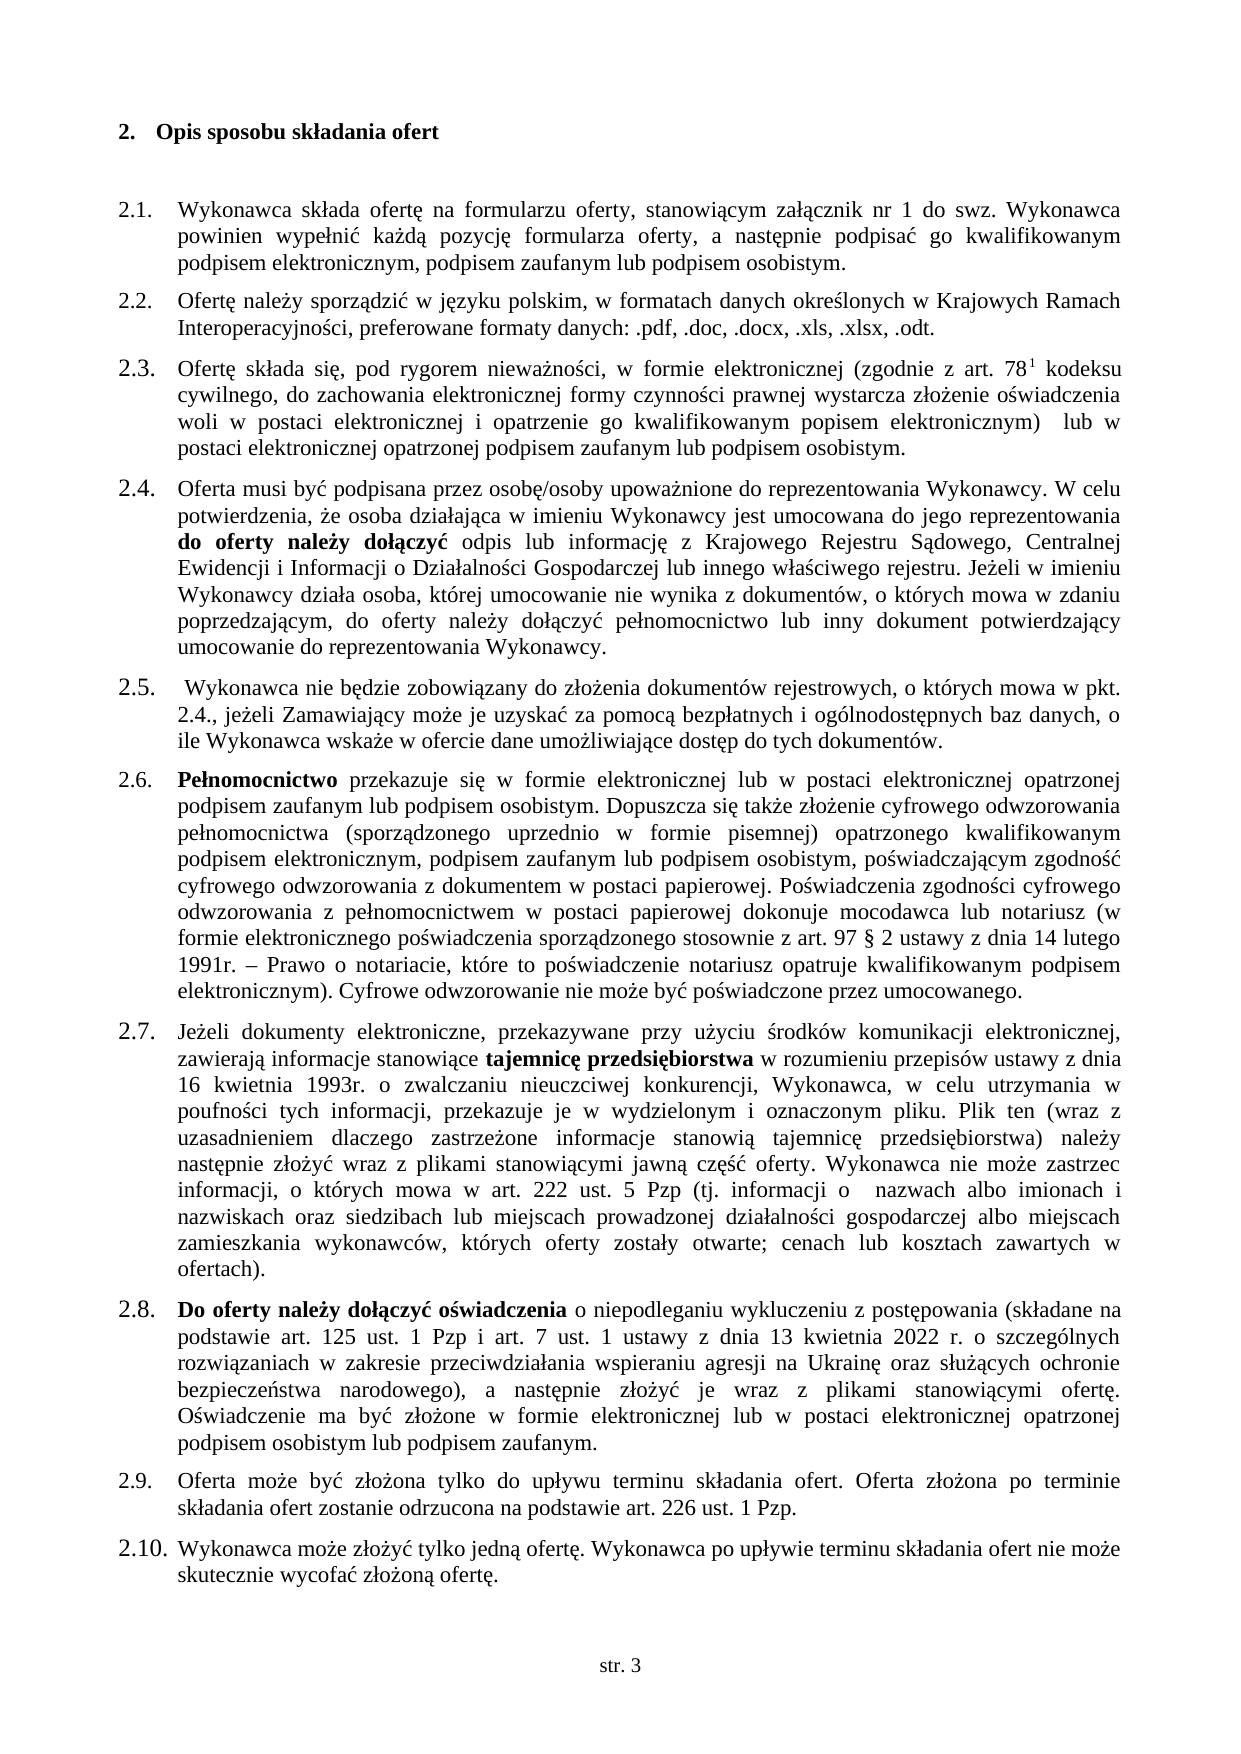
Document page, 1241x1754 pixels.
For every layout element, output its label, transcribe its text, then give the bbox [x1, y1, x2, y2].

list Oferta musi być podpisana przez osobę/osoby upoważnione do reprezentowania Wykonawcy. W celu potwierdzenia, że osoba działająca w imieniu Wykonawcy jest umocowana do jego reprezentowania do oferty należy dołączyć odpis lub informację z Krajowego Rejestru Sądowego, Centralnej Ewidencji i Informacji o Działalności Gospodarczej lub innego właściwego rejestru. Jeżeli w imieniu Wykonawcy działa osoba, której umocowanie nie wynika z dokumentów, o których mowa w zdaniu poprzedzającym, do oferty należy dołączyć pełnomocnictwo lub inny dokument potwierdzający umocowanie do reprezentowania Wykonawcy. [118, 473, 1122, 660]
list Pełnomocnictwo przekazuje się w formie elektronicznej lub w postaci elektronicznej opatrzonej podpisem zaufanym lub podpisem osobistym. Dopuszcza się także złożenie cyfrowego odwzorowania pełnomocnictwa (sporządzonego uprzednio w formie pisemnej) opatrzonego kwalifikowanym podpisem elektronicznym, podpisem zaufanym lub podpisem osobistym, poświadczającym zgodność cyfrowego odwzorowania z dokumentem w postaci papierowej. Poświadczenia zgodności cyfrowego odwzorowania z pełnomocnictwem w postaci papierowej dokonuje mocodawca lub notariusz (w formie elektronicznego poświadczenia sporządzonego stosownie z art. 97 § 2 ustawy z dnia 14 lutego 1991r. – Prawo o notariacie, które to poświadczenie notariusz opatruje kwalifikowanym podpisem elektronicznym). Cyfrowe odwzorowanie nie może być poświadczone przez umocowanego. [118, 766, 1122, 1003]
list Opis sposobu składania ofert [118, 118, 1122, 144]
list Wykonawca może złożyć tylko jedną ofertę. Wykonawca po upływie terminu składania ofert nie może skutecznie wycofać złożoną ofertę. [118, 1533, 1122, 1588]
list Oferta może być złożona tylko do upływu terminu składania ofert. Oferta złożona po terminie składania ofert zostanie odrzucona na podstawie art. 226 ust. 1 Pzp. [118, 1467, 1122, 1520]
list Do oferty należy dołączyć oświadczenia o niepodleganiu wykluczeniu z postępowania (składane na podstawie art. 125 ust. 1 Pzp i art. 7 ust. 1 ustawy z dnia 13 kwietnia 2022 r. o szczególnych rozwiązaniach w zakresie przeciwdziałania wspieraniu agresji na Ukrainę oraz służących ochronie bezpieczeństwa narodowego), a następnie złożyć je wraz z plikami stanowiącymi ofertę. Oświadczenie ma być złożone w formie elektronicznej lub w postaci elektronicznej opatrzonej podpisem osobistym lub podpisem zaufanym. [118, 1294, 1122, 1455]
list Ofertę składa się, pod rygorem nieważności, w formie elektronicznej (zgodnie z art. 781 kodeksu cywilnego, do zachowania elektronicznej formy czynności prawnej wystarcza złożenie oświadczenia woli w postaci elektronicznej i opatrzenie go kwalifikowanym popisem elektronicznym) lub w postaci elektronicznej opatrzonej podpisem zaufanym lub podpisem osobistym. [118, 353, 1122, 460]
list Wykonawca składa ofertę na formularzu oferty, stanowiącym załącznik nr 1 do swz. Wykonawca powinien wypełnić każdą pozycję formularza oferty, a następnie podpisać go kwalifikowanym podpisem elektronicznym, podpisem zaufanym lub podpisem osobistym. [118, 196, 1122, 275]
list Jeżeli dokumenty elektroniczne, przekazywane przy użyciu środków komunikacji elektronicznej, zawierają informacje stanowiące tajemnicę przedsiębiorstwa w rozumieniu przepisów ustawy z dnia 16 kwietnia 1993r. o zwalczaniu nieuczciwej konkurencji, Wykonawca, w celu utrzymania w poufności tych informacji, przekazuje je w wydzielonym i oznaczonym pliku. Plik ten (wraz z uzasadnieniem dlaczego zastrzeżone informacje stanowią tajemnicę przedsiębiorstwa) należy następnie złożyć wraz z plikami stanowiącymi jawną część oferty. Wykonawca nie może zastrzec informacji, o których mowa w art. 222 ust. 5 Pzp (tj. informacji o nazwach albo imionach i nazwiskach oraz siedzibach lub miejscach prowadzonej działalności gospodarczej albo miejscach zamieszkania wykonawców, których oferty zostały otwarte; cenach lub kosztach zawartych w ofertach). [118, 1016, 1122, 1282]
list Wykonawca nie będzie zobowiązany do złożenia dokumentów rejestrowych, o których mowa w pkt. 2.4., jeżeli Zamawiający może je uzyskać za pomocą bezpłatnych i ogólnodostępnych baz danych, o ile Wykonawca wskaże w ofercie dane umożliwiające dostęp do tych dokumentów. [118, 672, 1122, 754]
list Ofertę należy sporządzić w języku polskim, w formatach danych określonych w Krajowych Ramach Interoperacyjności, preferowane formaty danych: .pdf, .doc, .docx, .xls, .xlsx, .odt. [118, 287, 1122, 340]
